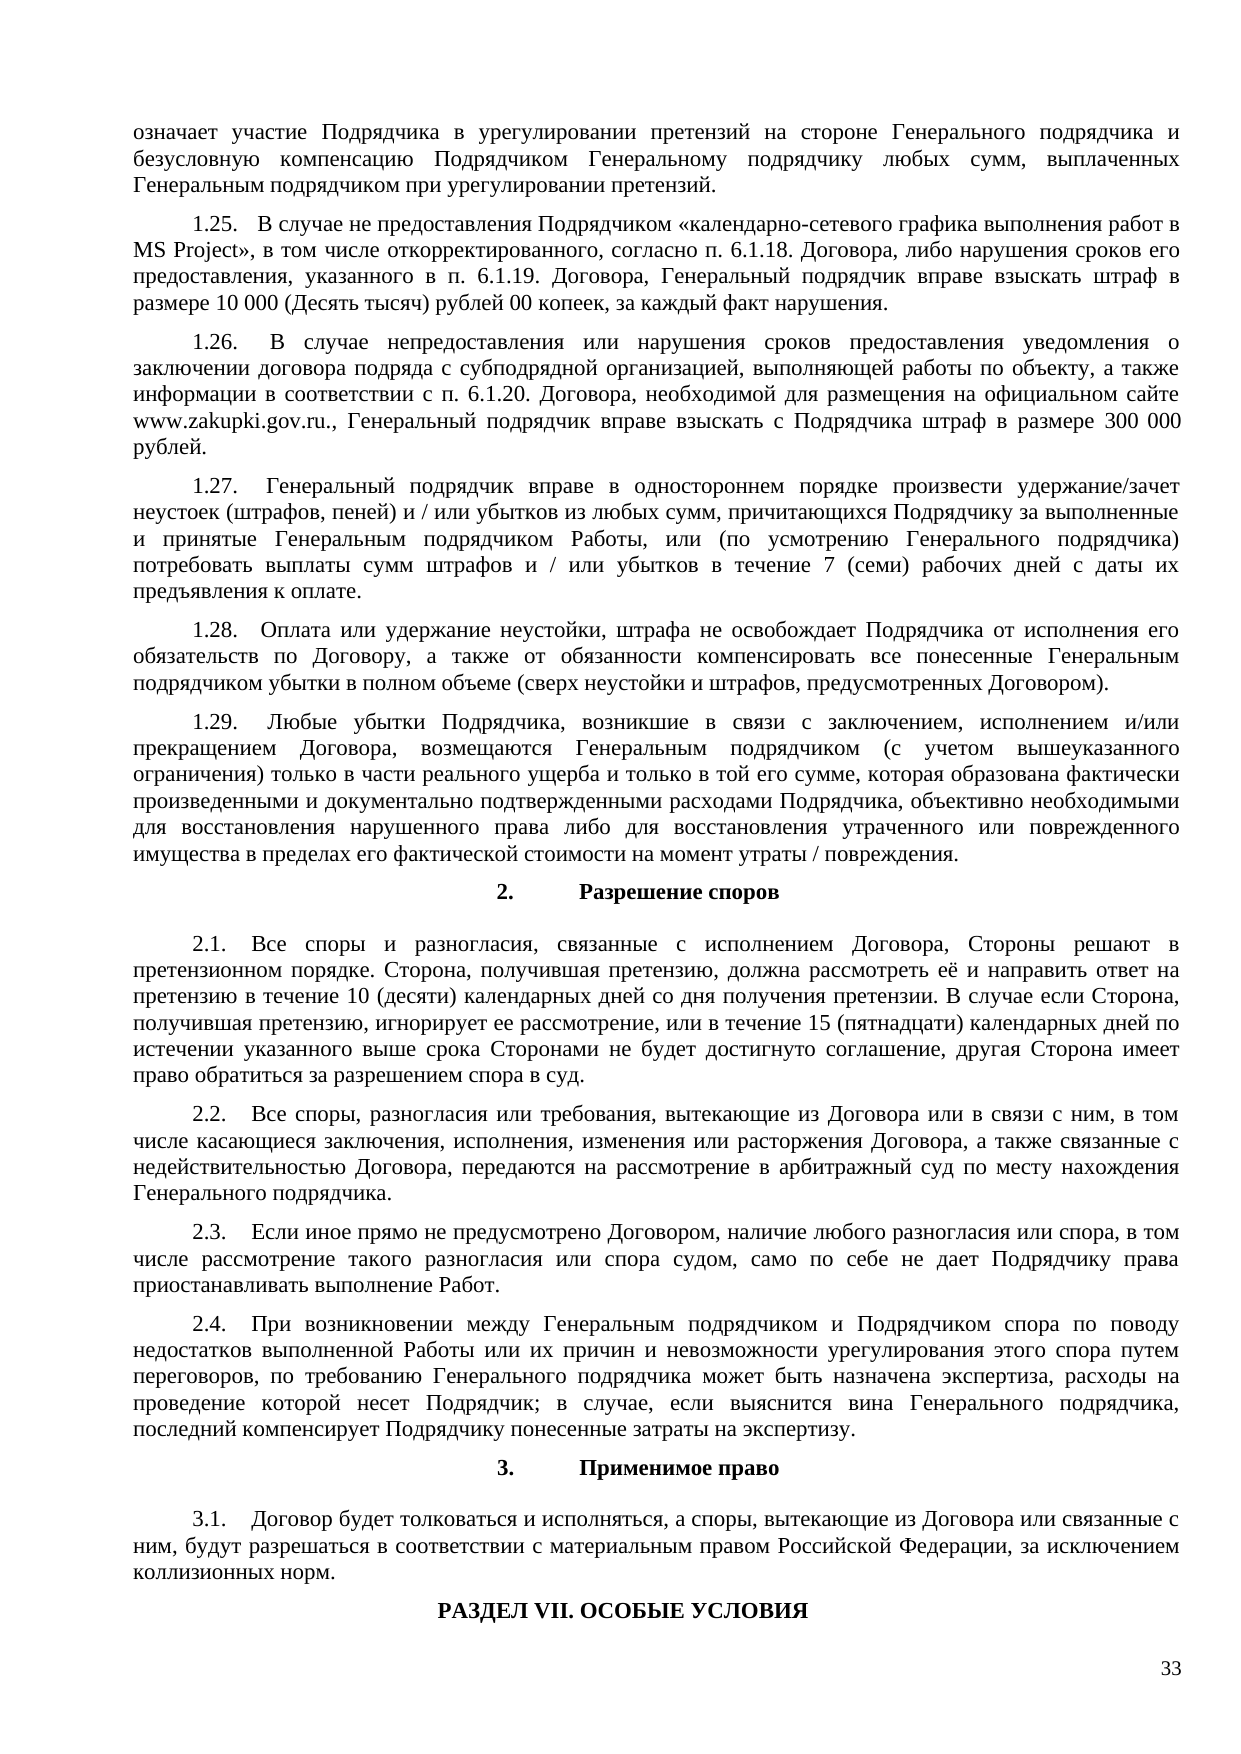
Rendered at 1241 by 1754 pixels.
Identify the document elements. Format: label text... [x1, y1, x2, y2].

text Если иное прямо не предусмотрено Договором, наличие любого разногласия или спора, в том числе рассмотрение такого разногласия или спора судом, само по себе не дает Подрядчику права приостанавливать выполнение Работ. [133, 1218, 1181, 1297]
text В случае не предоставления Подрядчиком «календарно-сетевого графика выполнения работ в MS Project», в том числе откорректированного, согласно п. 6.1.18. Договора, либо нарушения сроков его предоставления, указанного в п. 6.1.19. Договора, Генеральный подрядчик вправе взыскать штраф в размере 10 000 (Десять тысяч) рублей 00 копеек, за каждый факт нарушения. [133, 210, 1181, 315]
text Разрешение споров [133, 878, 1152, 905]
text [133, 118, 1181, 197]
text Применимое право [133, 1454, 1152, 1481]
text ОСОБЫЕ УСЛОВИЯ [133, 1597, 1181, 1623]
text Оплата или удержание неустойки, штрафа не освобождает Подрядчика от исполнения его обязательств по Договору, а также от обязанности компенсировать все понесенные Генеральным подрядчиком убытки в полном объеме (сверх неустойки и штрафов, предусмотренных Договором). [133, 616, 1181, 695]
text В случае непредоставления или нарушения сроков предоставления уведомления о заключении договора подряда с субподрядной организацией, выполняющей работы по объекту, а также информации в соответствии с п. 6.1.20. Договора, необходимой для размещения на официальном сайте www.zakupki.gov.ru., Генеральный подрядчик вправе взыскать с Подрядчика штраф в размере 300 000 рублей. [133, 328, 1181, 459]
text Все споры, разногласия или требования, вытекающие из Договора или в связи с ним, в том числе касающиеся заключения, исполнения, изменения или расторжения Договора, а также связанные с недействительностью Договора, передаются на рассмотрение в арбитражный суд по месту нахождения Генерального подрядчика. [133, 1100, 1181, 1206]
text Любые убытки Подрядчика, возникшие в связи с заключением, исполнением и/или прекращением Договора, возмещаются Генеральным подрядчиком (с учетом вышеуказанного ограничения) только в части реального ущерба и только в той его сумме, которая образована фактически произведенными и документально подтвержденными расходами Подрядчика, объективно необходимыми для восстановления нарушенного права либо для восстановления утраченного или поврежденного имущества в пределах его фактической стоимости на момент утраты / повреждения. [133, 708, 1181, 866]
text При возникновении между Генеральным подрядчиком и Подрядчиком спора по поводу недостатков выполненной Работы или их причин и невозможности урегулирования этого спора путем переговоров, по требованию Генерального подрядчика может быть назначена экспертиза, расходы на проведение которой несет Подрядчик; в случае, если выяснится вина Генерального подрядчика, последний компенсирует Подрядчику понесенные затраты на экспертизу. [133, 1310, 1181, 1442]
text Генеральный подрядчик вправе в одностороннем порядке произвести удержание/зачет неустоек (штрафов, пеней) и / или убытков из любых сумм, причитающихся Подрядчику за выполненные и принятые Генеральным подрядчиком Работы, или (по усмотрению Генерального подрядчика) потребовать выплаты сумм штрафов и / или убытков в течение 7 (семи) рабочих дней с даты их предъявления к оплате. [133, 472, 1181, 604]
text Все споры и разногласия, связанные с исполнением Договора, Стороны решают в претензионном порядке. Сторона, получившая претензию, должна рассмотреть её и направить ответ на претензию в течение 10 (десяти) календарных дней со дня получения претензии. В случае если Сторона, получившая претензию, игнорирует ее рассмотрение, или в течение 15 (пятнадцати) календарных дней по истечении указанного выше срока Сторонами не будет достигнуто соглашение, другая Сторона имеет право обратиться за разрешением спора в суд. [133, 930, 1181, 1088]
text Договор будет толковаться и исполняться, а споры, вытекающие из Договора или связанные с ним, будут разрешаться в соответствии с материальным правом Российской Федерации, за исключением коллизионных норм. [133, 1506, 1181, 1584]
